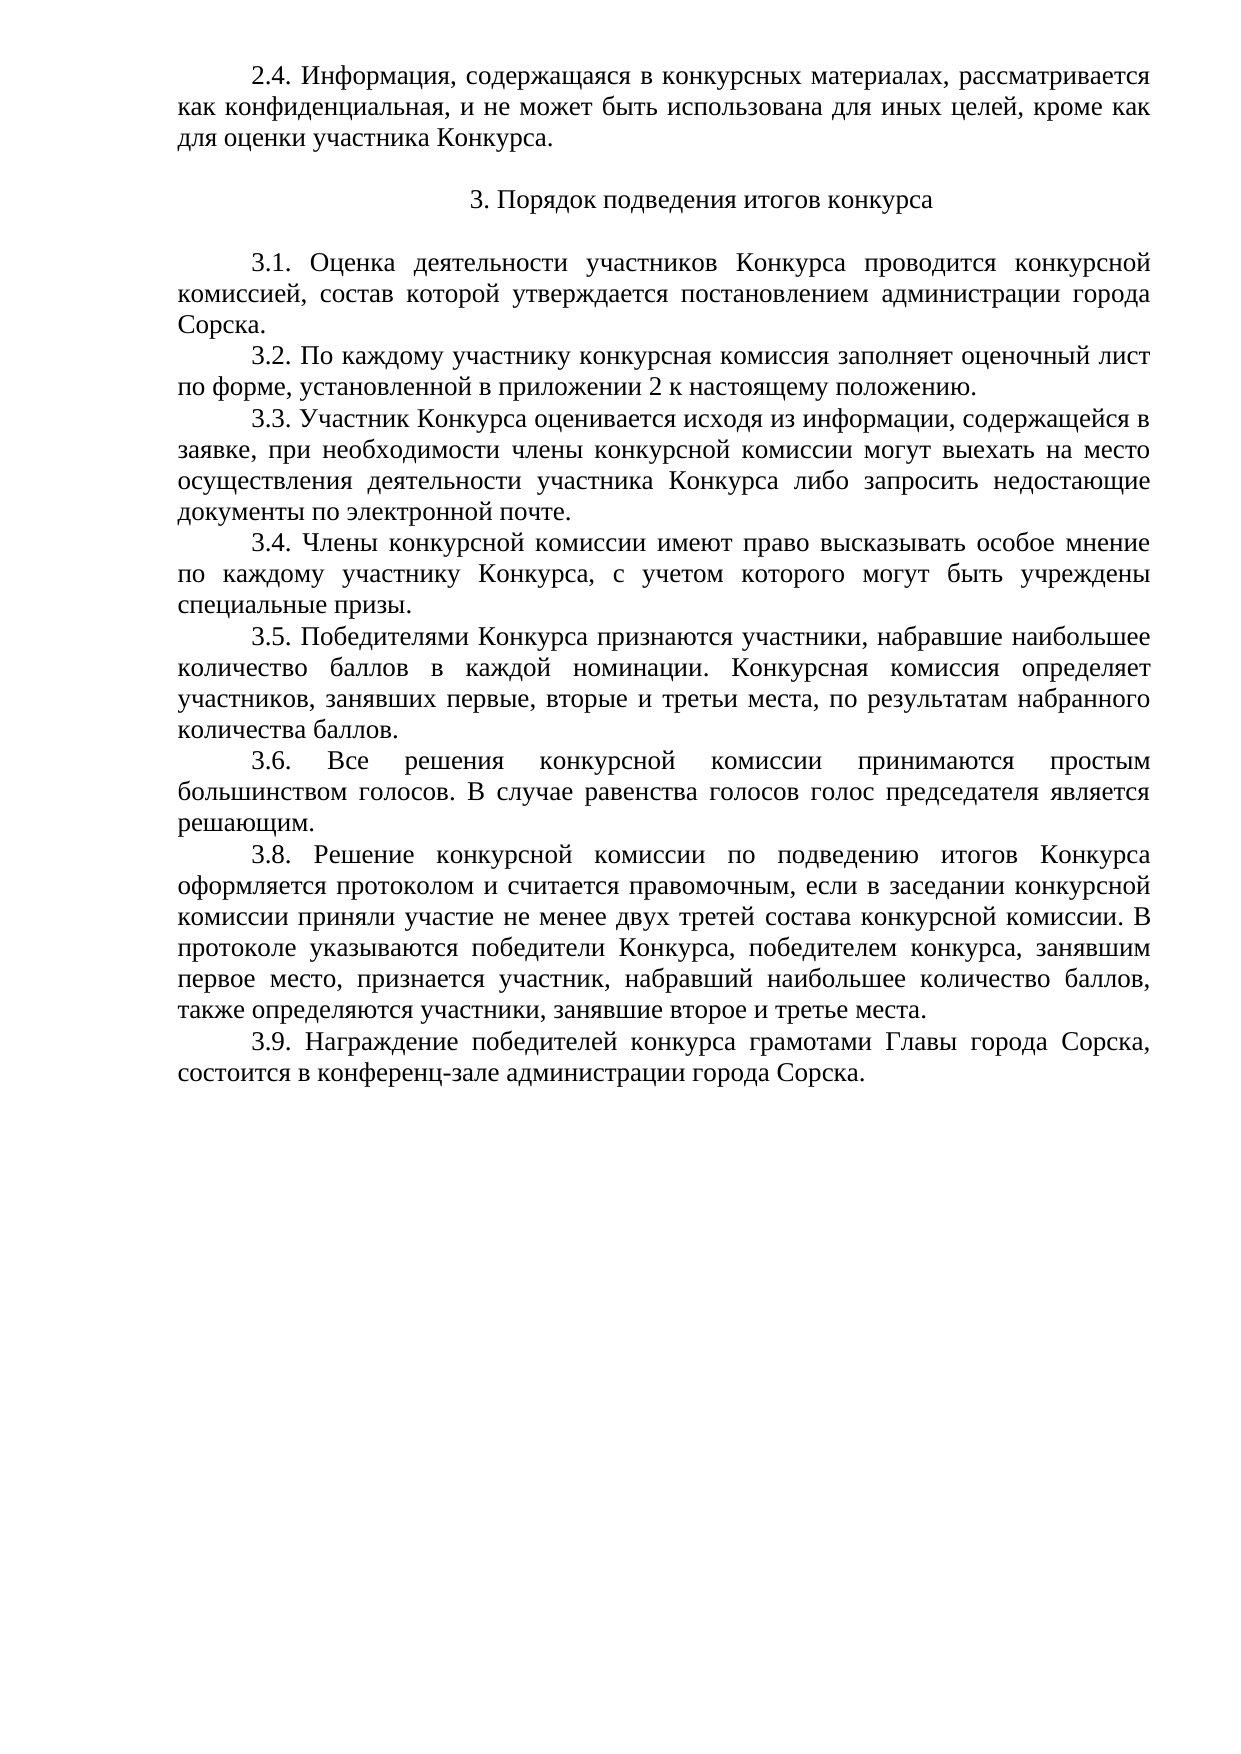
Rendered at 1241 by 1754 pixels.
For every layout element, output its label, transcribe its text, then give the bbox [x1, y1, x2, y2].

text 3.1. Оценка деятельности участников Конкурса проводится конкурсной комиссией, состав которой утверждается постановлением администрации города Сорска. [177, 246, 1152, 339]
text 3.9. Награждение победителей конкурса грамотами Главы города Сорска, состоится в конференц-зале администрации города Сорска. [177, 1024, 1152, 1087]
text 3.5. Победителями Конкурса признаются участники, набравшие наибольшее количество баллов в каждой номинации. Конкурсная комиссия определяет участников, занявших первые, вторые и третьи места, по результатам набранного количества баллов. [177, 620, 1152, 744]
text 3.4. Члены конкурсной комиссии имеют право высказывать особое мнение по каждому участнику Конкурса, с учетом которого могут быть учреждены специальные призы. [177, 526, 1152, 620]
text 3. Порядок подведения итогов конкурса [177, 184, 1152, 215]
text 2.4. Информация, содержащаяся в конкурсных материалах, рассматривается как конфиденциальная, и не может быть использована для иных целей, кроме как для оценки участника Конкурса. [177, 59, 1152, 152]
text 3.8. Решение конкурсной комиссии по подведению итогов Конкурса оформляется протоколом и считается правомочным, если в заседании конкурсной комиссии приняли участие не менее двух третей состава конкурсной комиссии. В протоколе указываются победители Конкурса, победителем конкурса, занявшим первое место, признается участник, набравший наибольшее количество баллов, также определяются участники, занявшие второе и третье места. [177, 838, 1152, 1024]
text 3.2. По каждому участнику конкурсная комиссия заполняет оценочный лист по форме, установленной в приложении 2 к настоящему положению. [177, 339, 1152, 402]
text 3.6. Все решения конкурсной комиссии принимаются простым большинством голосов. В случае равенства голосов голос председателя является решающим. [177, 744, 1152, 838]
text 3.3. Участник Конкурса оценивается исходя из информации, содержащейся в заявке, при необходимости члены конкурсной комиссии могут выехать на место осуществления деятельности участника Конкурса либо запросить недостающие документы по электронной почте. [177, 402, 1152, 526]
